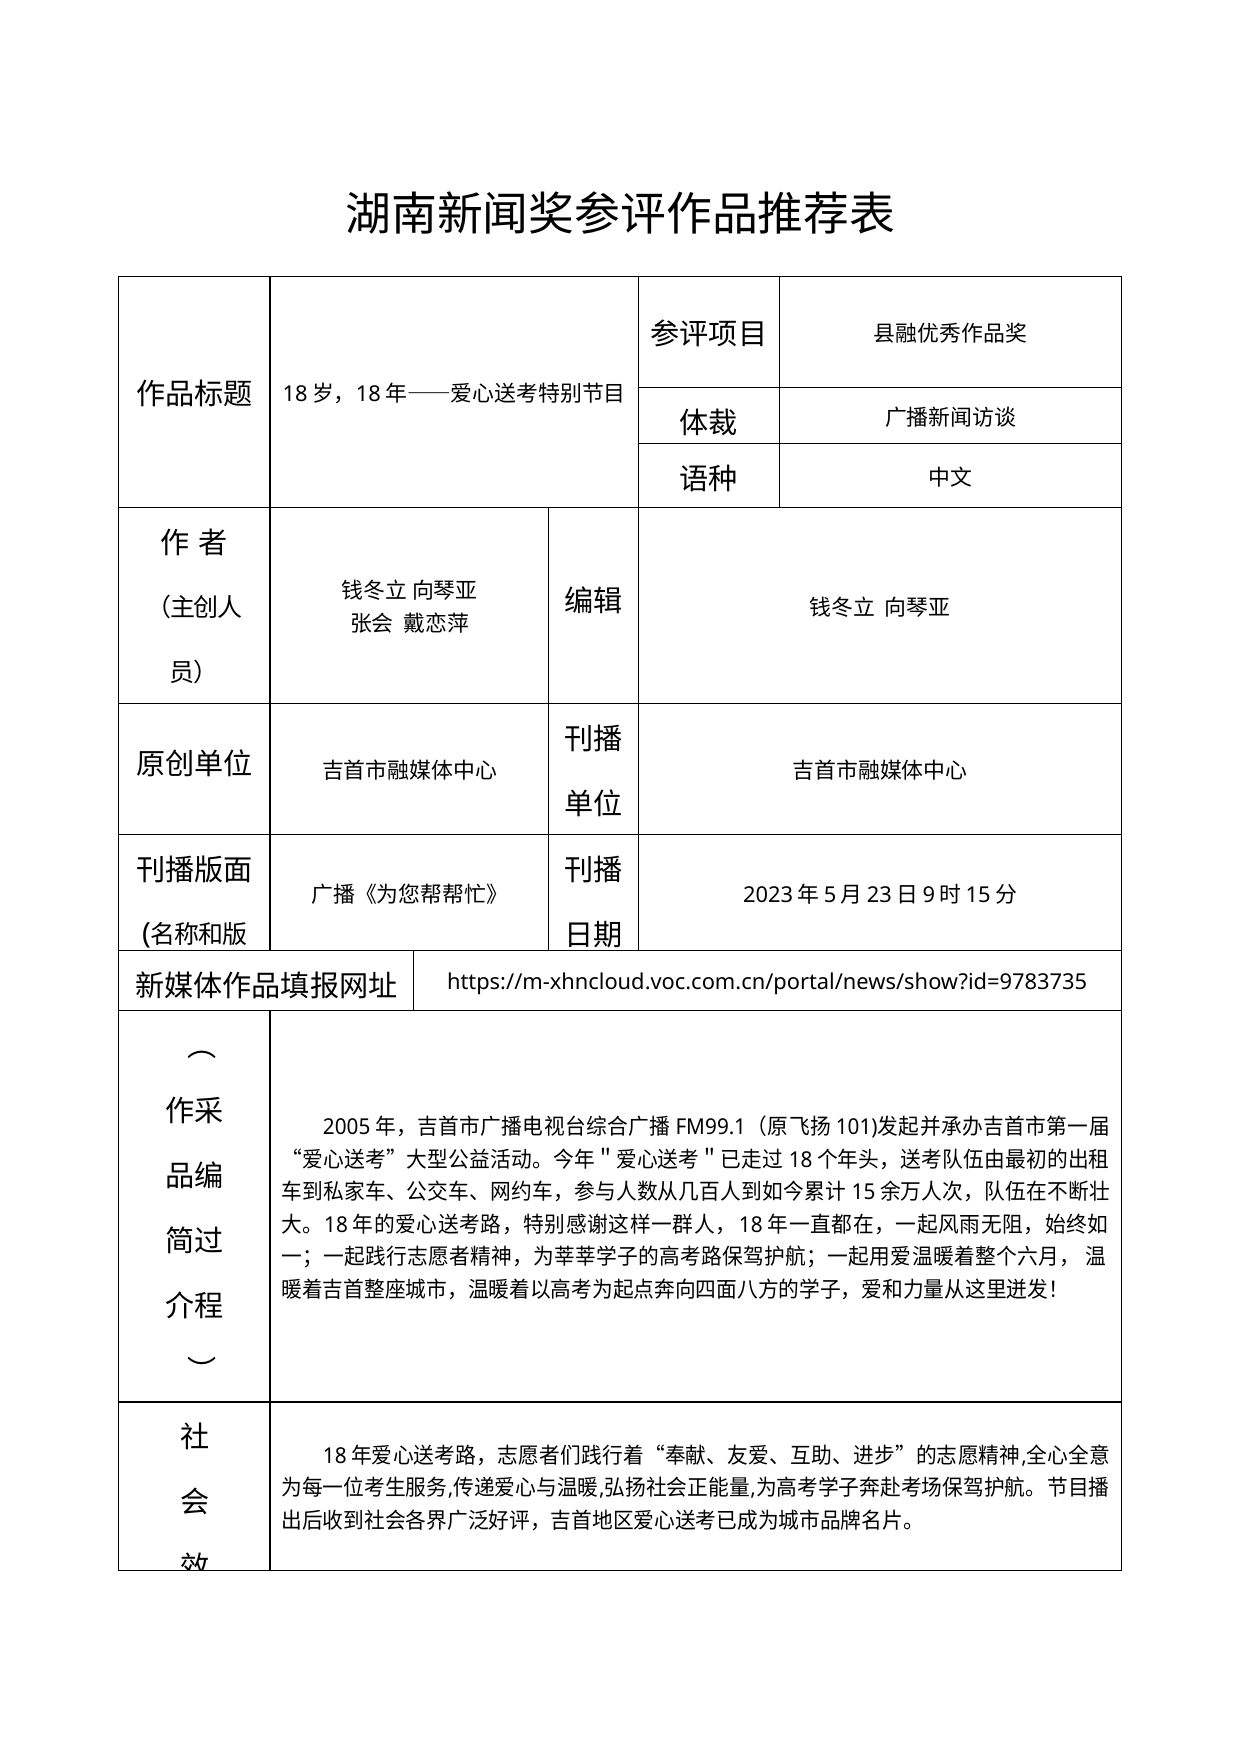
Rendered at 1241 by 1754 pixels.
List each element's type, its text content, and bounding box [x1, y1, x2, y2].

text 湖南新闻奖参评作品推荐表 [187, 162, 1053, 259]
table_cell 吉首市融媒体中心 [639, 704, 1121, 834]
table_cell 原创单位 [119, 704, 269, 834]
table_cell 吉首市融媒体中心 [271, 704, 548, 834]
table_cell 广播《为您帮帮忙》 [271, 835, 548, 950]
table_cell 18年爱心送考路，志愿者们践行着“奉献、友爱、互助、进步”的志愿精神,全心全意为每一位考生服务,传递爱心与温暖,弘扬社会正能量,为高考学子奔赴考场保驾护航。节目播出后收到社会各界广泛好评，吉首地区爱心送考已成为城市品牌名片。 [271, 1403, 1121, 1570]
table_cell 语种 [639, 444, 779, 507]
table_header 县融优秀作品奖 [780, 277, 1121, 387]
table_header 参评项目 [639, 277, 779, 387]
table_header 18岁，18年——爱心送考特别节目 [271, 277, 638, 507]
table_cell 体裁 [639, 388, 779, 443]
table_cell 作 者 （主创人员） [119, 508, 269, 703]
table_cell 中文 [780, 444, 1121, 507]
table_cell 广播新闻访谈 [780, 388, 1121, 443]
table_cell 2023年5月23日9时15分 [639, 835, 1121, 950]
table_cell ︵ 作采 品编 简过 介程 ︶ [119, 1011, 269, 1401]
table_cell 2005年，吉首市广播电视台综合广播FM99.1（原飞扬101)发起并承办吉首市第一届“爱心送考”大型公益活动。今年＂爱心送考＂已走过18个年头，送考队伍由最初的出租车到私家车、公交车、网约车，参与人数从几百人到如今累计15余万人次，队伍在不断壮大。18年的爱心送考路，特别感谢这样一群人，18年一直都在，一起风雨无阻，始终如一；一起践行志愿者精神，为莘莘学子的高考路保驾护航；一起用爱温暖着整个六月， 温暖着吉首整座城市，温暖着以高考为起点奔向四面八方的学子，爱和力量从这里迸发！ [271, 1011, 1121, 1401]
table_cell https://m-xhncloud.voc.com.cn/portal/news/show?id=9783735 [414, 951, 1121, 1010]
table_cell 刊播版面(名称和版次) [119, 835, 269, 950]
table_cell 刊播日期 [549, 835, 638, 950]
table_header 作品标题 [119, 277, 269, 507]
table_cell 编辑 [549, 508, 638, 703]
table_cell 社 会 效 果 [119, 1403, 269, 1570]
table_cell 刊播单位 [549, 704, 638, 834]
table_cell 钱冬立 向琴亚 张会 戴恋萍 [271, 508, 548, 703]
table_cell 钱冬立 向琴亚 [639, 508, 1121, 703]
table_cell 新媒体作品填报网址 [119, 951, 413, 1010]
